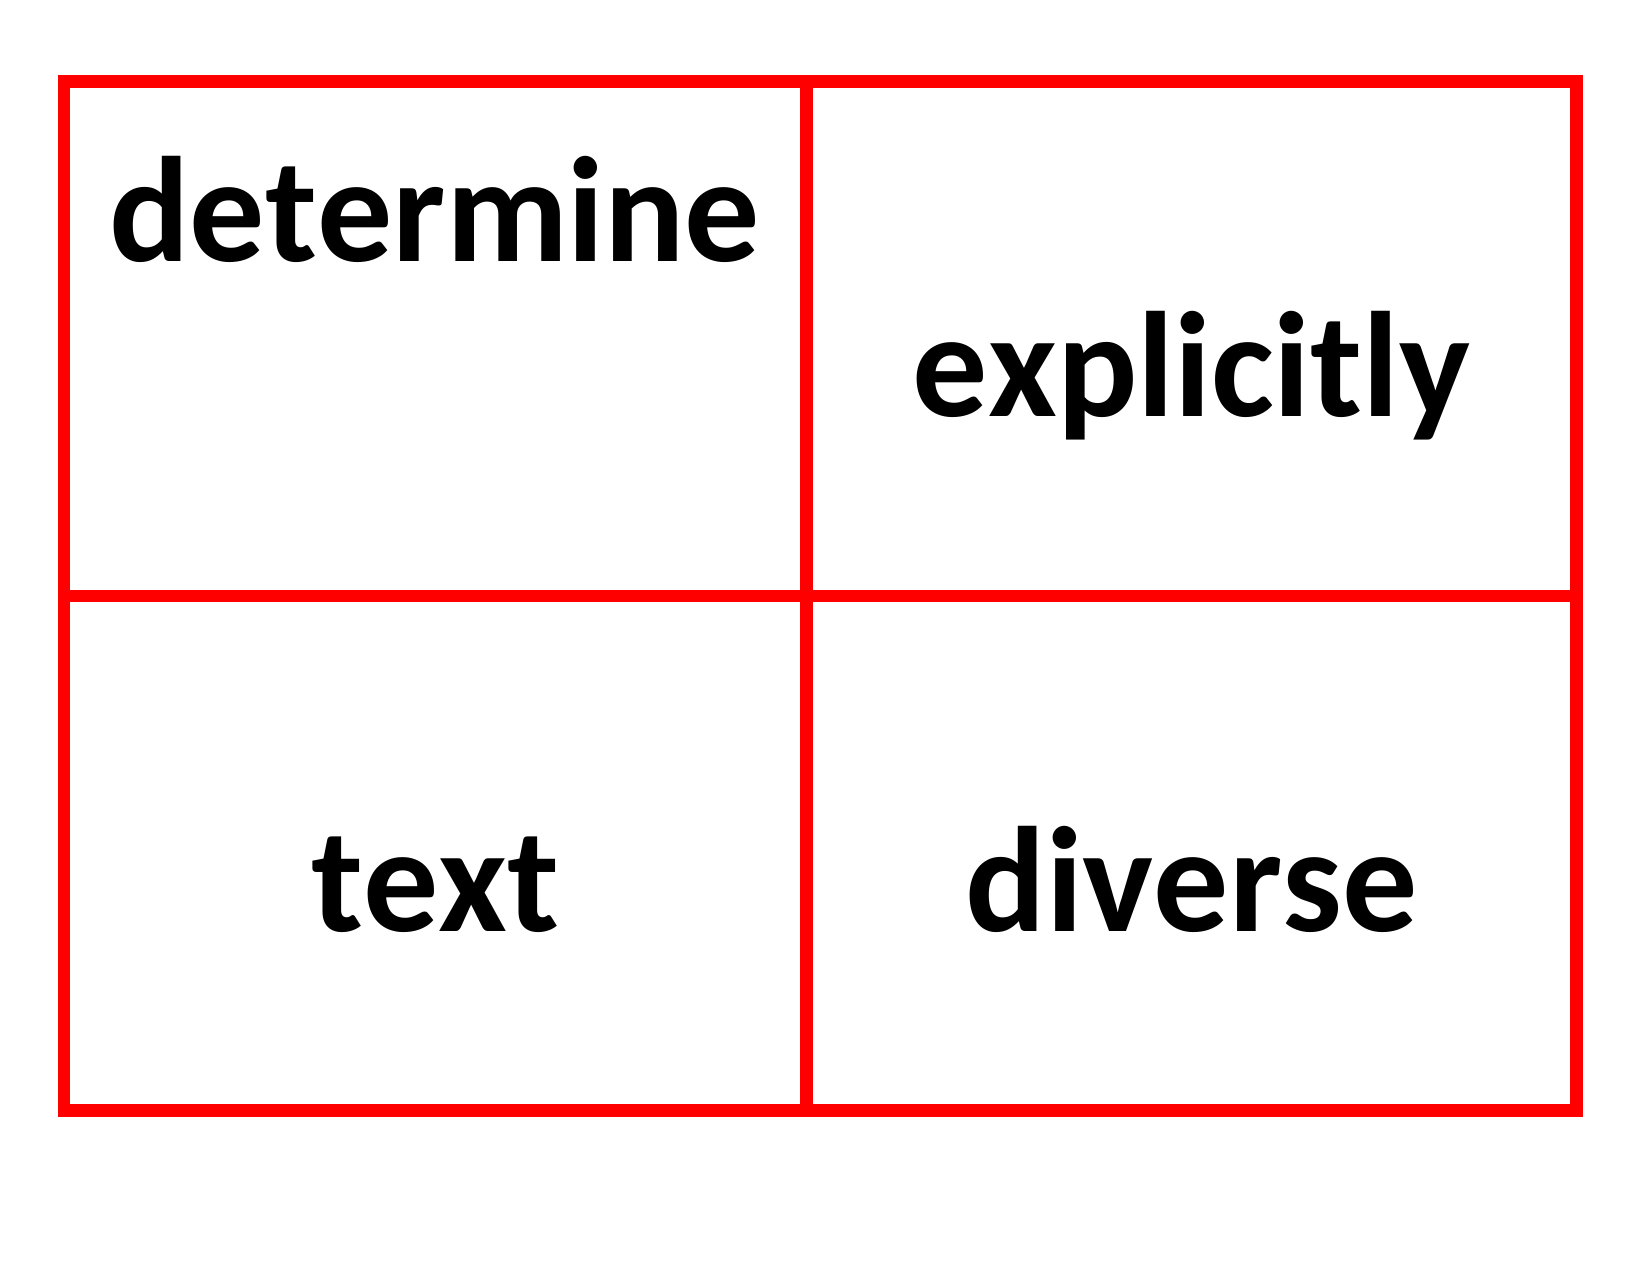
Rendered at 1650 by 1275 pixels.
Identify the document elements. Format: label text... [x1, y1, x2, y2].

table_header determine [70, 88, 800, 590]
table_cell diverse [813, 602, 1570, 1104]
table_cell text [70, 602, 800, 1104]
table_header explicitly [813, 88, 1570, 590]
